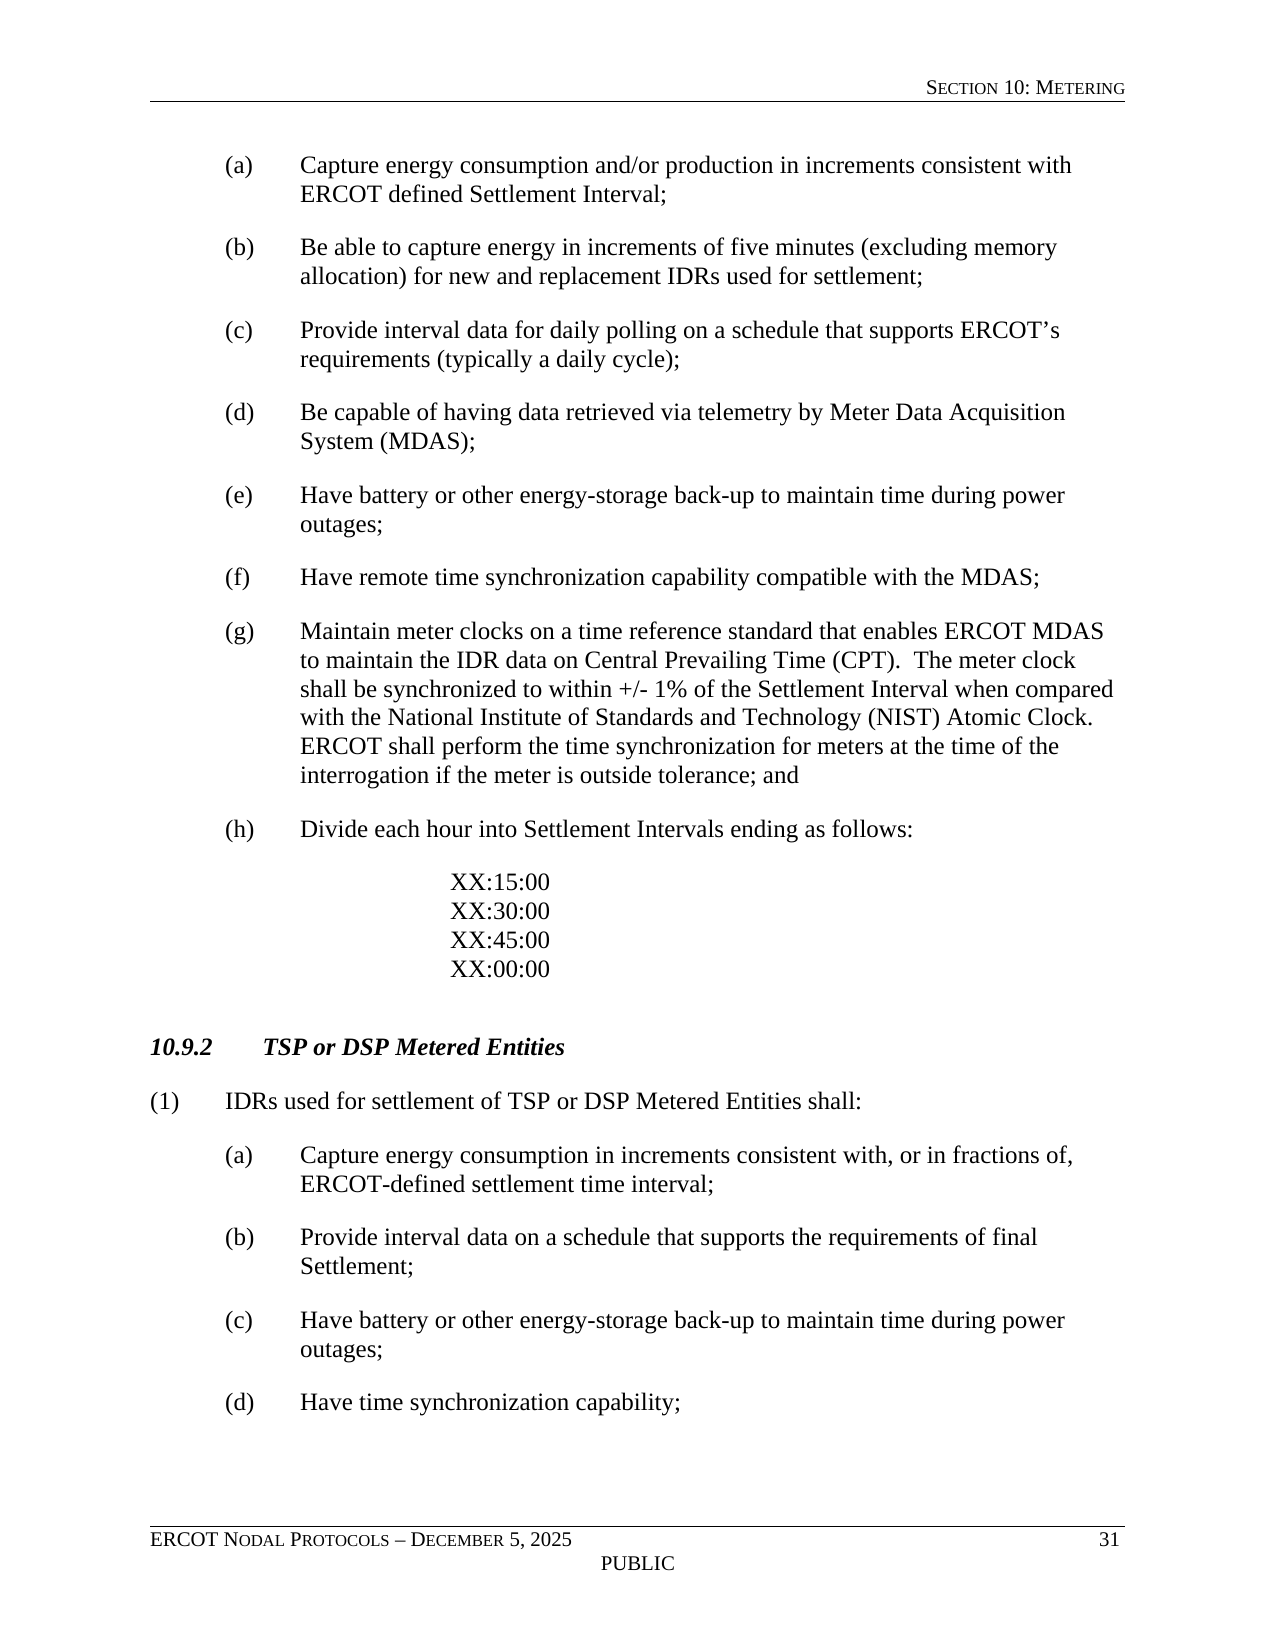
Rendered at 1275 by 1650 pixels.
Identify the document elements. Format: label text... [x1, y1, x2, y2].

text (1) IDRs used for settlement of TSP or DSP Metered Entities shall: [150, 1086, 1125, 1115]
list (b) Be able to capture energy in increments of five minutes (excluding memory allocation) for new and replacement IDRs used for settlement; [225, 232, 1125, 290]
list (e) Have battery or other energy-storage back-up to maintain time during power outages; [225, 480, 1125, 537]
list (d) Be capable of having data retrieved via telemetry by Meter Data Acquisition System (MDAS); [225, 397, 1125, 455]
list (c) Have battery or other energy-storage back-up to maintain time during power outages; [225, 1305, 1125, 1362]
text 10.9.2 TSP or DSP Metered Entities [150, 1032, 1125, 1061]
list (f) Have remote time synchronization capability compatible with the MDAS; [225, 562, 1125, 591]
text XX:30:00 [450, 896, 1125, 925]
list (a) Capture energy consumption and/or production in increments consistent with ERCOT defined Settlement Interval; [225, 150, 1125, 207]
list (a) Capture energy consumption in increments consistent with, or in fractions of, ERCOT-defined settlement time interval; [225, 1140, 1125, 1197]
text XX:15:00 [450, 867, 1125, 896]
list (c) Provide interval data for daily polling on a schedule that supports ERCOT’s requirements (typically a daily cycle); [225, 315, 1125, 372]
text XX:45:00 [450, 925, 1125, 954]
text XX:00:00 [450, 954, 1125, 982]
list (b) Provide interval data on a schedule that supports the requirements of final Settlement; [225, 1222, 1125, 1280]
list (d) Have time synchronization capability; [225, 1387, 1125, 1416]
list (h) Divide each hour into Settlement Intervals ending as follows: [225, 814, 1125, 842]
list (g) Maintain meter clocks on a time reference standard that enables ERCOT MDAS to maintain the IDR data on Central Prevailing Time (CPT). The meter clock shall be synchronized to within +/- 1% of the Settlement Interval when compared with the National Institute of Standards and Technology (NIST) Atomic Clock. ERCOT shall perform the time synchronization for meters at the time of the interrogation if the meter is outside tolerance; and [225, 616, 1125, 789]
